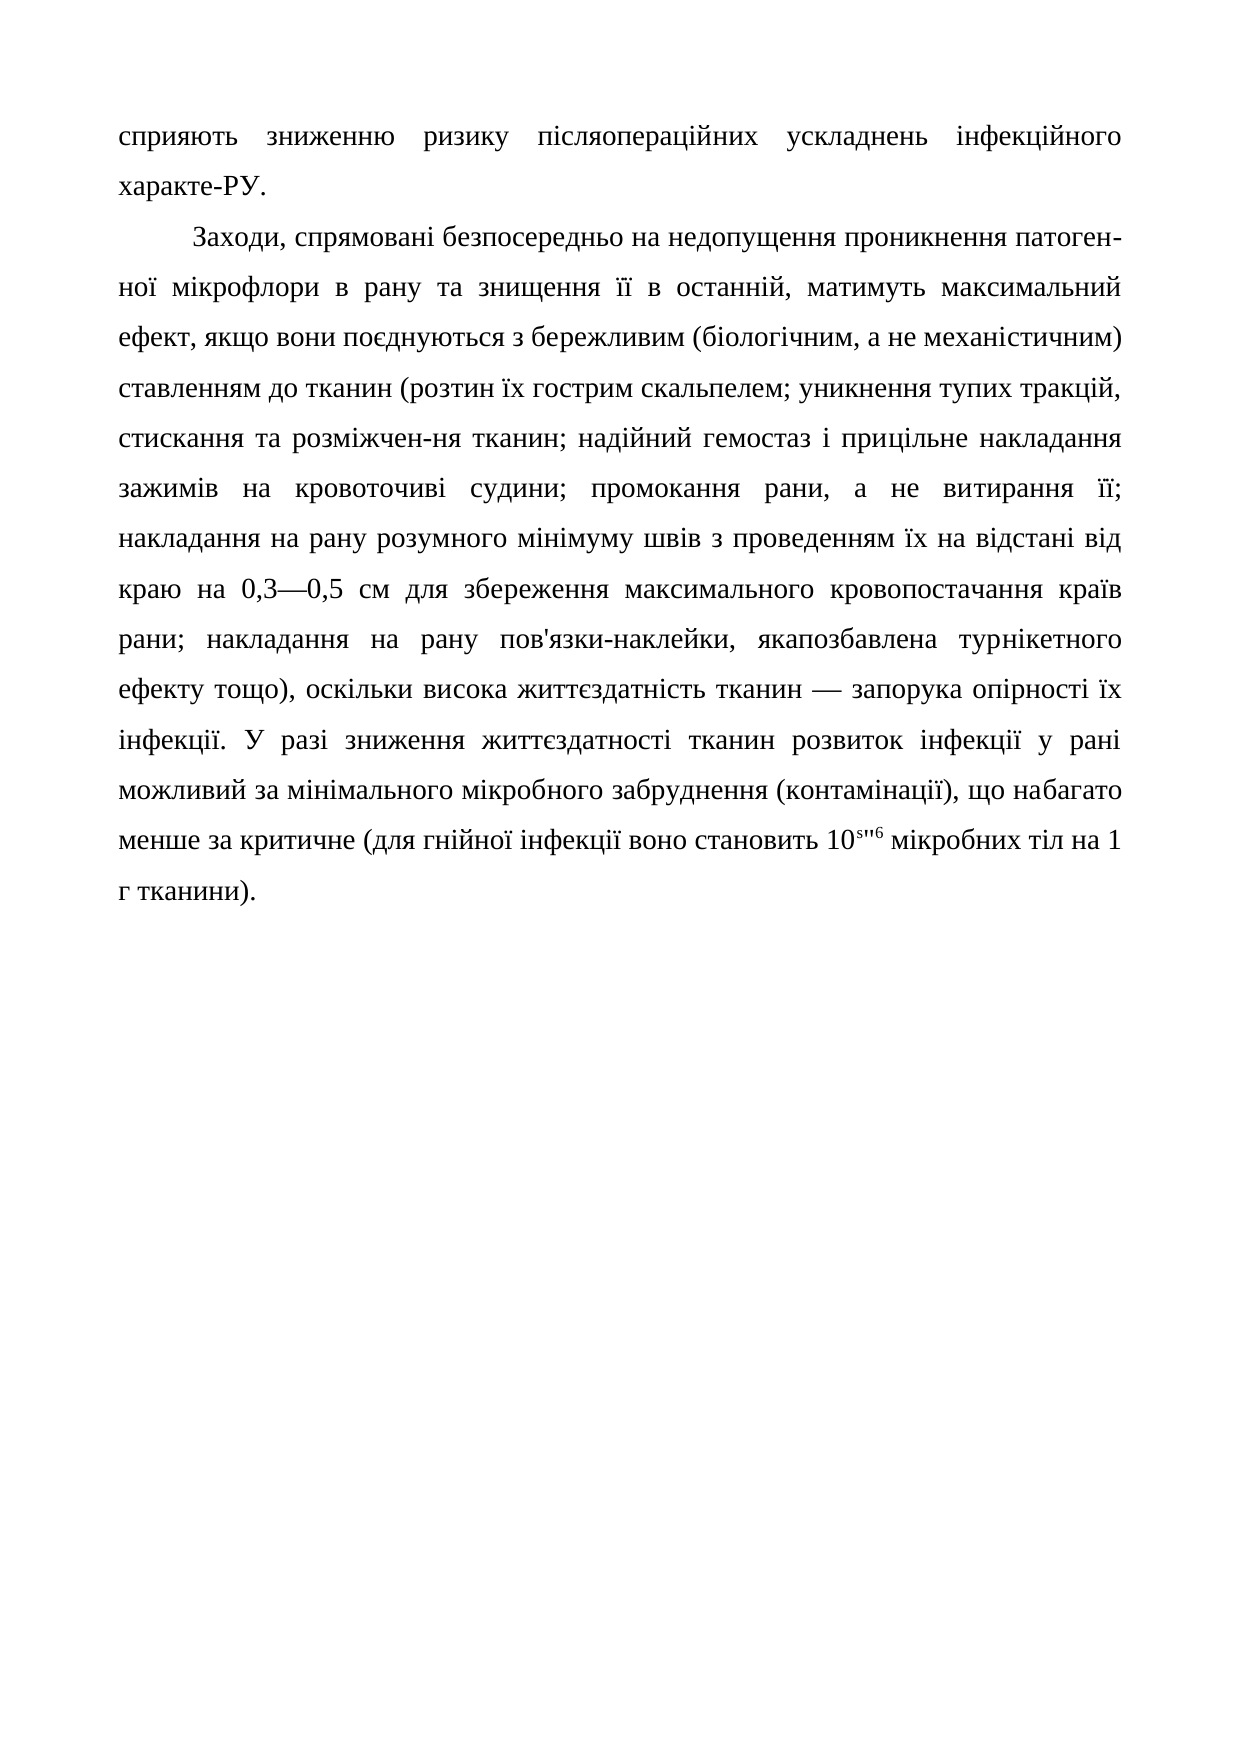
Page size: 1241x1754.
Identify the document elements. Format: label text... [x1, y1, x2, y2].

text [118, 118, 1122, 202]
text Заходи, спрямовані безпосередньо на недопущення проникнення патогенної мікрофлори в рану та знищення її в останній, матимуть максимальний ефект, якщо вони поєднуються з бережливим (біологічним, а не механістичним) ставленням до тканин (розтин їх гострим скальпелем; уникнення тупих тракцій, стискання та розміжчен-ня тканин; надійний гемостаз і прицільне накладання зажимів на кровоточиві судини; промокання рани, а не витирання її; накладання на рану розумного мінімуму швів з проведенням їх на відстані від краю на 0,3—0,5 см для збереження максимального кровопостачання країв рани; накладання на рану пов'язки-наклейки, якапозбавлена турнікетного ефекту тощо), оскільки висока життєздатність тканин — запорука опірності їх інфекції. У разі зниження життєздатності тканин розвиток інфекції у рані можливий за мінімального мікробного забруднення (контамінації), що набагато менше за критичне (для гнійної інфекції воно становить 10s"6 мікробних тіл на 1 г тканини). [118, 219, 1122, 906]
